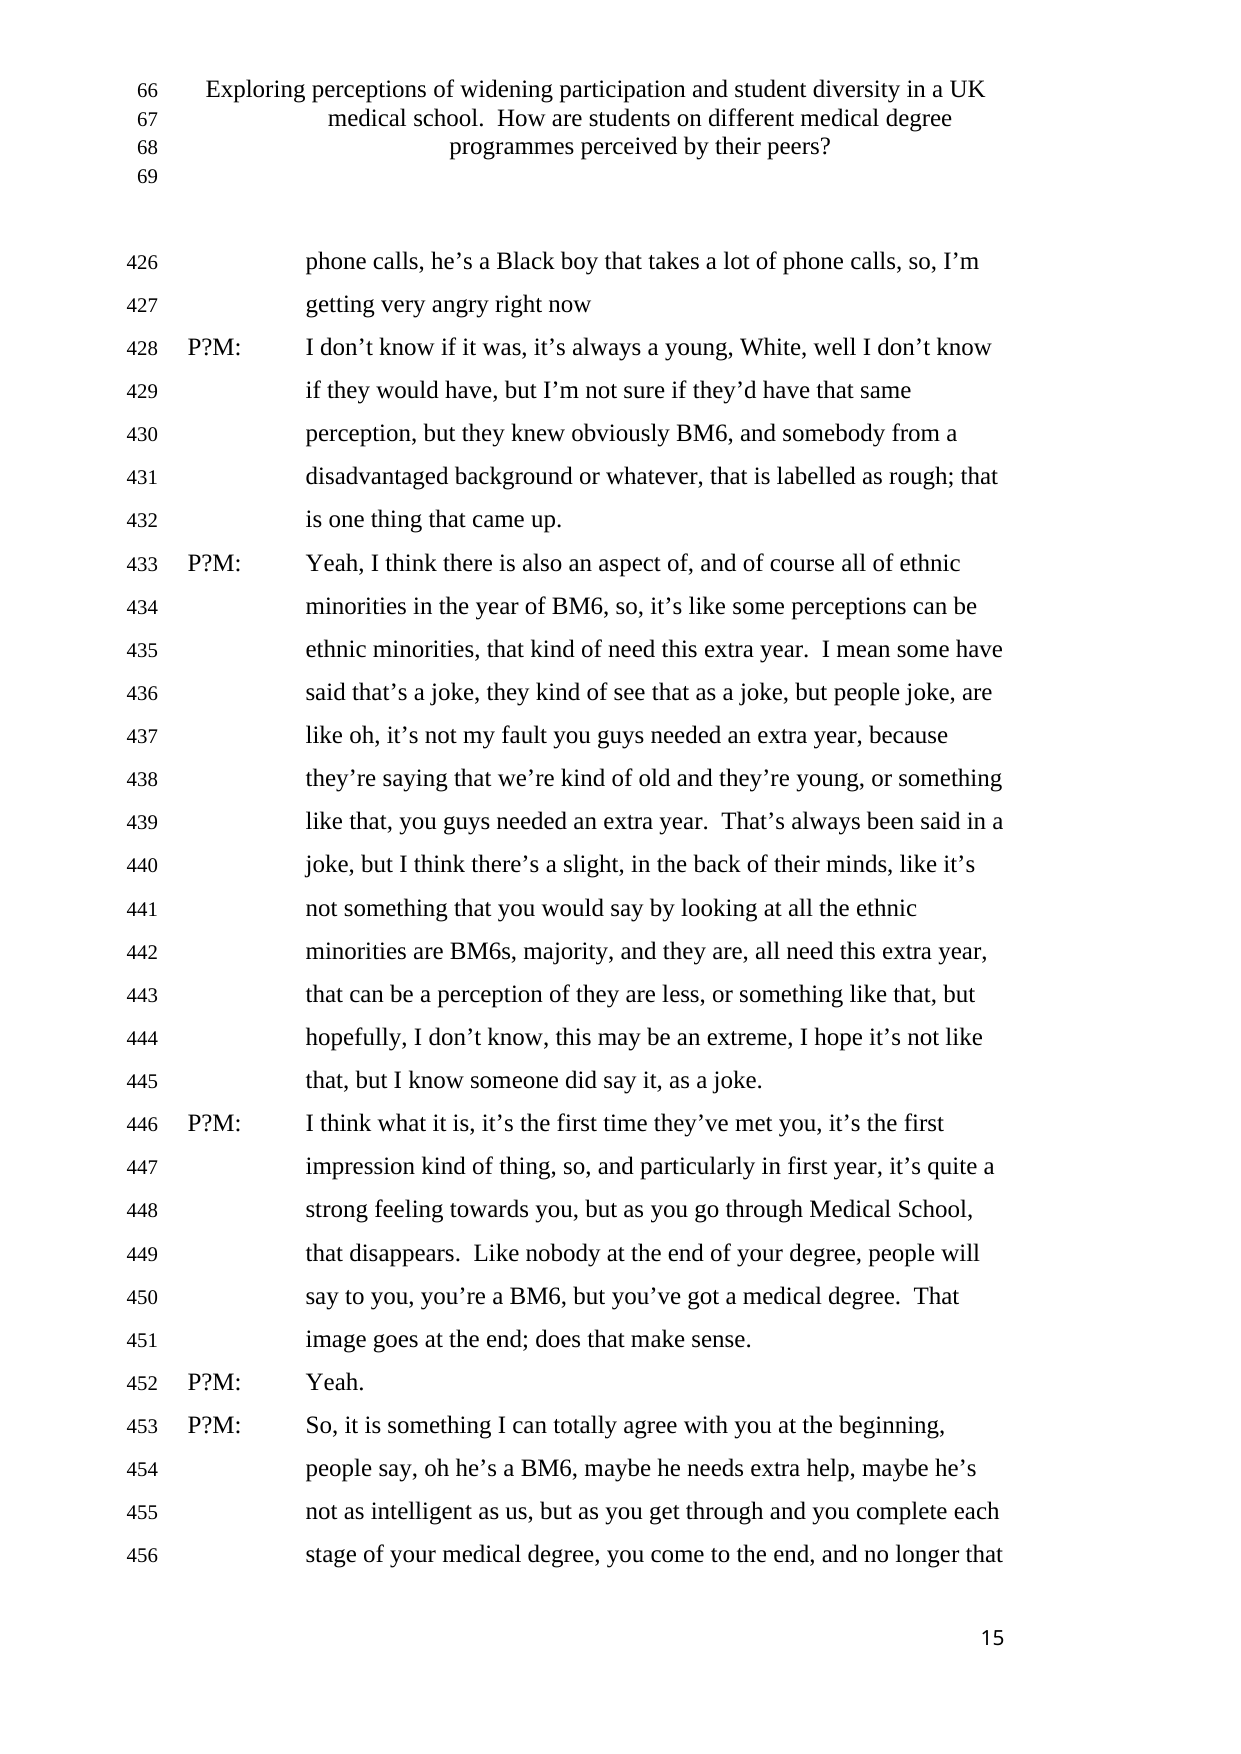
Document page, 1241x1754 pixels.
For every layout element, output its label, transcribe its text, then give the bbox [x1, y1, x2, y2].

text P?M: I think what it is, it’s the first time they’ve met you, it’s the first impression kind of thing, so, and particularly in first year, it’s quite a strong feeling towards you, but as you go through Medical School, that disappears. Like nobody at the end of your degree, people will say to you, you’re a BM6, but you’ve got a medical degree. That image goes at the end; does that make sense. [187, 1108, 1004, 1353]
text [187, 1410, 1004, 1568]
text P?M: Yeah. [187, 1367, 1004, 1396]
text P?M: I don’t know if it was, it’s always a young, White, well I don’t know if they would have, but I’m not sure if they’d have that same perception, but they knew obviously BM6, and somebody from a disadvantaged background or whatever, that is labelled as rough; that is one thing that came up. [187, 332, 1004, 533]
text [187, 246, 1004, 318]
text P?M: Yeah, I think there is also an aspect of, and of course all of ethnic minorities in the year of BM6, so, it’s like some perceptions can be ethnic minorities, that kind of need this extra year. I mean some have said that’s a joke, they kind of see that as a joke, but people joke, are like oh, it’s not my fault you guys needed an extra year, because they’re saying that we’re kind of old and they’re young, or something like that, you guys needed an extra year. That’s always been said in a joke, but I think there’s a slight, in the back of their minds, like it’s not something that you would say by looking at all the ethnic minorities are BM6s, majority, and they are, all need this extra year, that can be a perception of they are less, or something like that, but hopefully, I don’t know, this may be an extreme, I hope it’s not like that, but I know someone did say it, as a joke. [187, 548, 1004, 1094]
